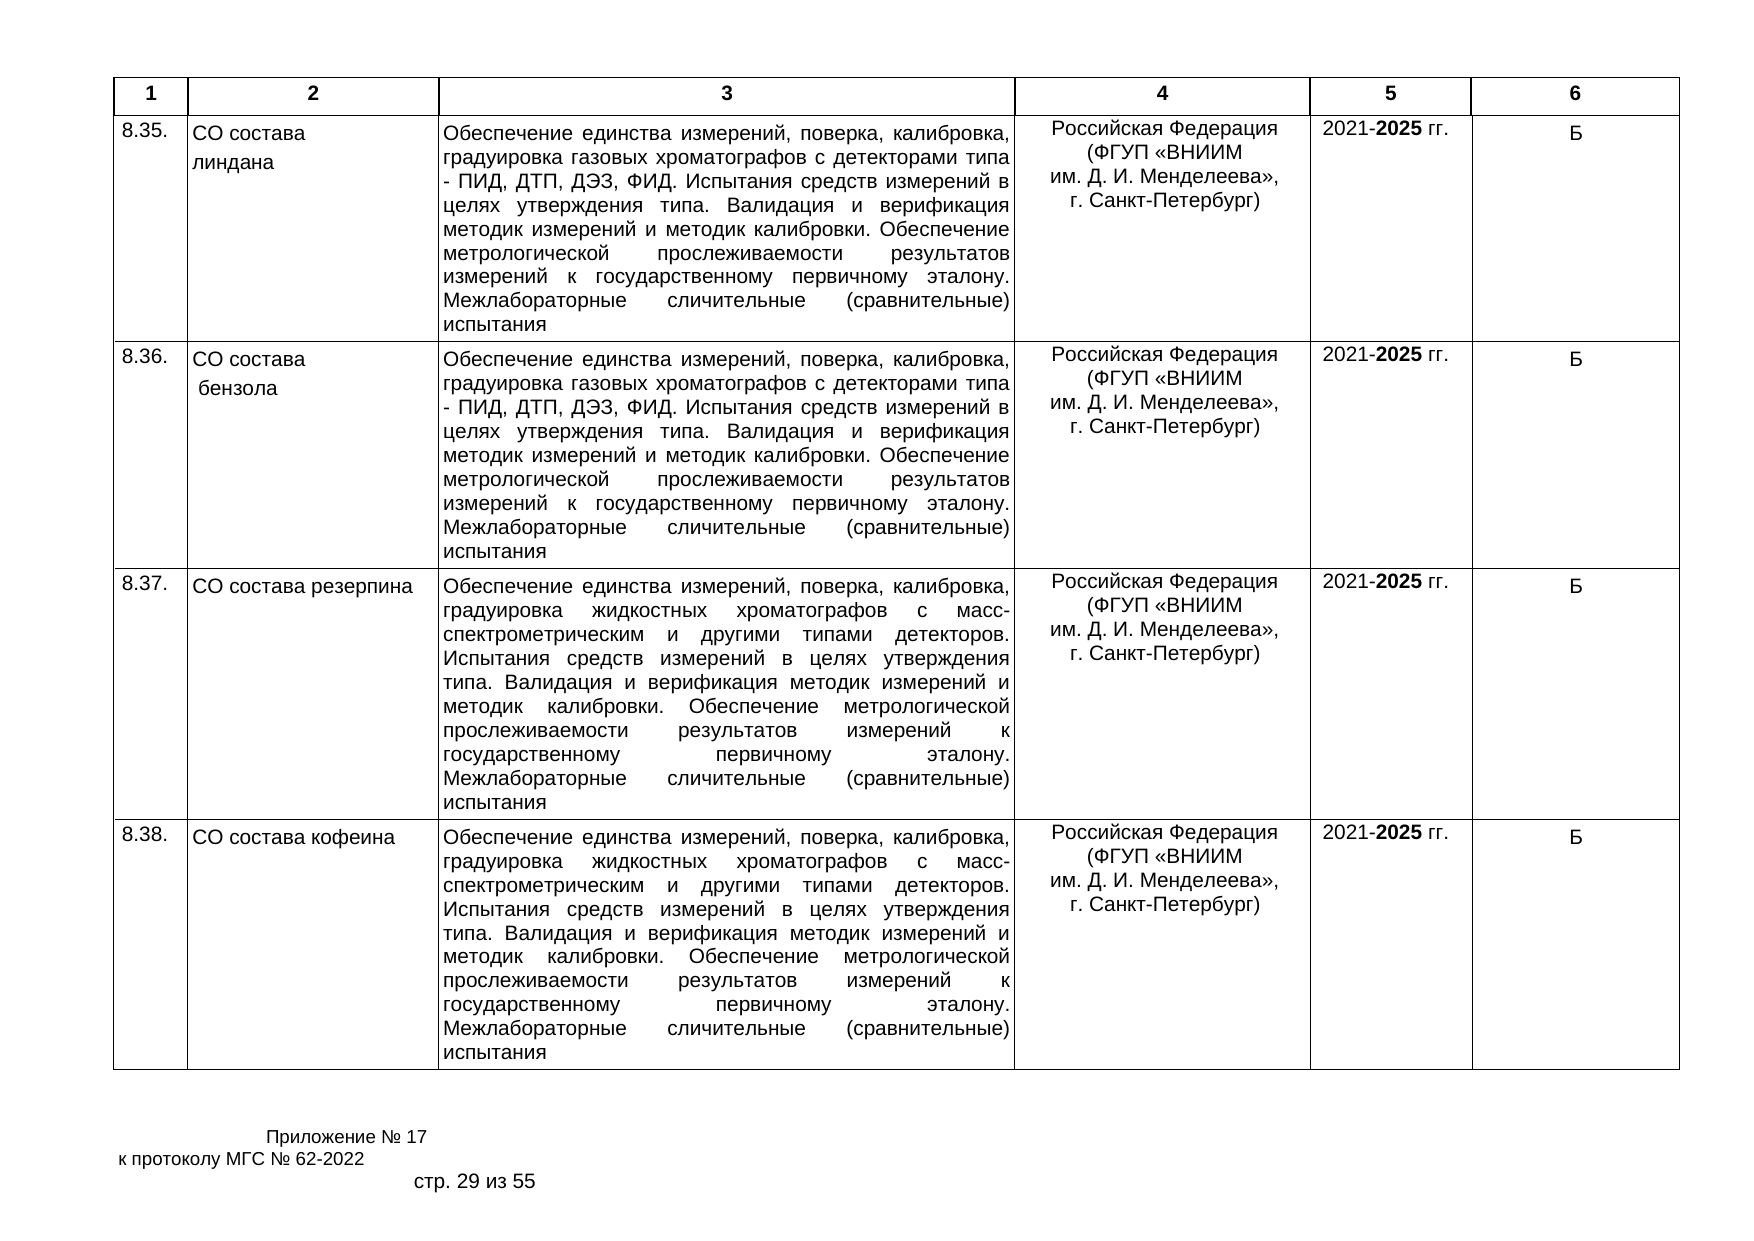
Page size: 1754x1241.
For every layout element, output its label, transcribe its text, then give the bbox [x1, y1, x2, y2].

table_header 5 [1311, 78, 1470, 114]
table_cell Б [1473, 342, 1679, 568]
table_cell 2021-2025 гг. [1311, 116, 1472, 341]
table_header 6 [1472, 78, 1679, 114]
table_cell СО состава резерпина [188, 569, 438, 818]
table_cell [439, 820, 1014, 1069]
table_cell [114, 819, 187, 1069]
table_cell Б [1473, 569, 1679, 818]
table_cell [1015, 820, 1310, 1069]
table_cell 2021-2025 гг. [1311, 342, 1472, 568]
table_cell [114, 341, 187, 568]
table_cell СО состава бензола [188, 342, 438, 568]
table_header 3 [440, 78, 1014, 114]
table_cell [439, 116, 1014, 341]
table_cell [114, 568, 187, 818]
table_cell 2021-2025 гг. [1311, 569, 1472, 818]
table_header 2 [189, 78, 438, 114]
table_cell Б [1473, 820, 1679, 1069]
table_cell Российская Федерация (ФГУП «ВНИИМ им. Д. И. Менделеева», г. Санкт-Петербург) [1015, 342, 1310, 568]
table_cell [114, 116, 187, 341]
table_cell Б [1473, 116, 1679, 341]
table_header 4 [1016, 78, 1309, 114]
table_cell Российская Федерация (ФГУП «ВНИИМ им. Д. И. Менделеева», г. Санкт-Петербург) [1015, 569, 1310, 818]
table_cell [1015, 116, 1310, 341]
table_cell СО состава кофеина [188, 820, 438, 1069]
table_header 1 [115, 78, 187, 114]
table_cell СО состава линдана [188, 116, 438, 341]
table_cell 2021-2025 гг. [1311, 820, 1472, 1069]
